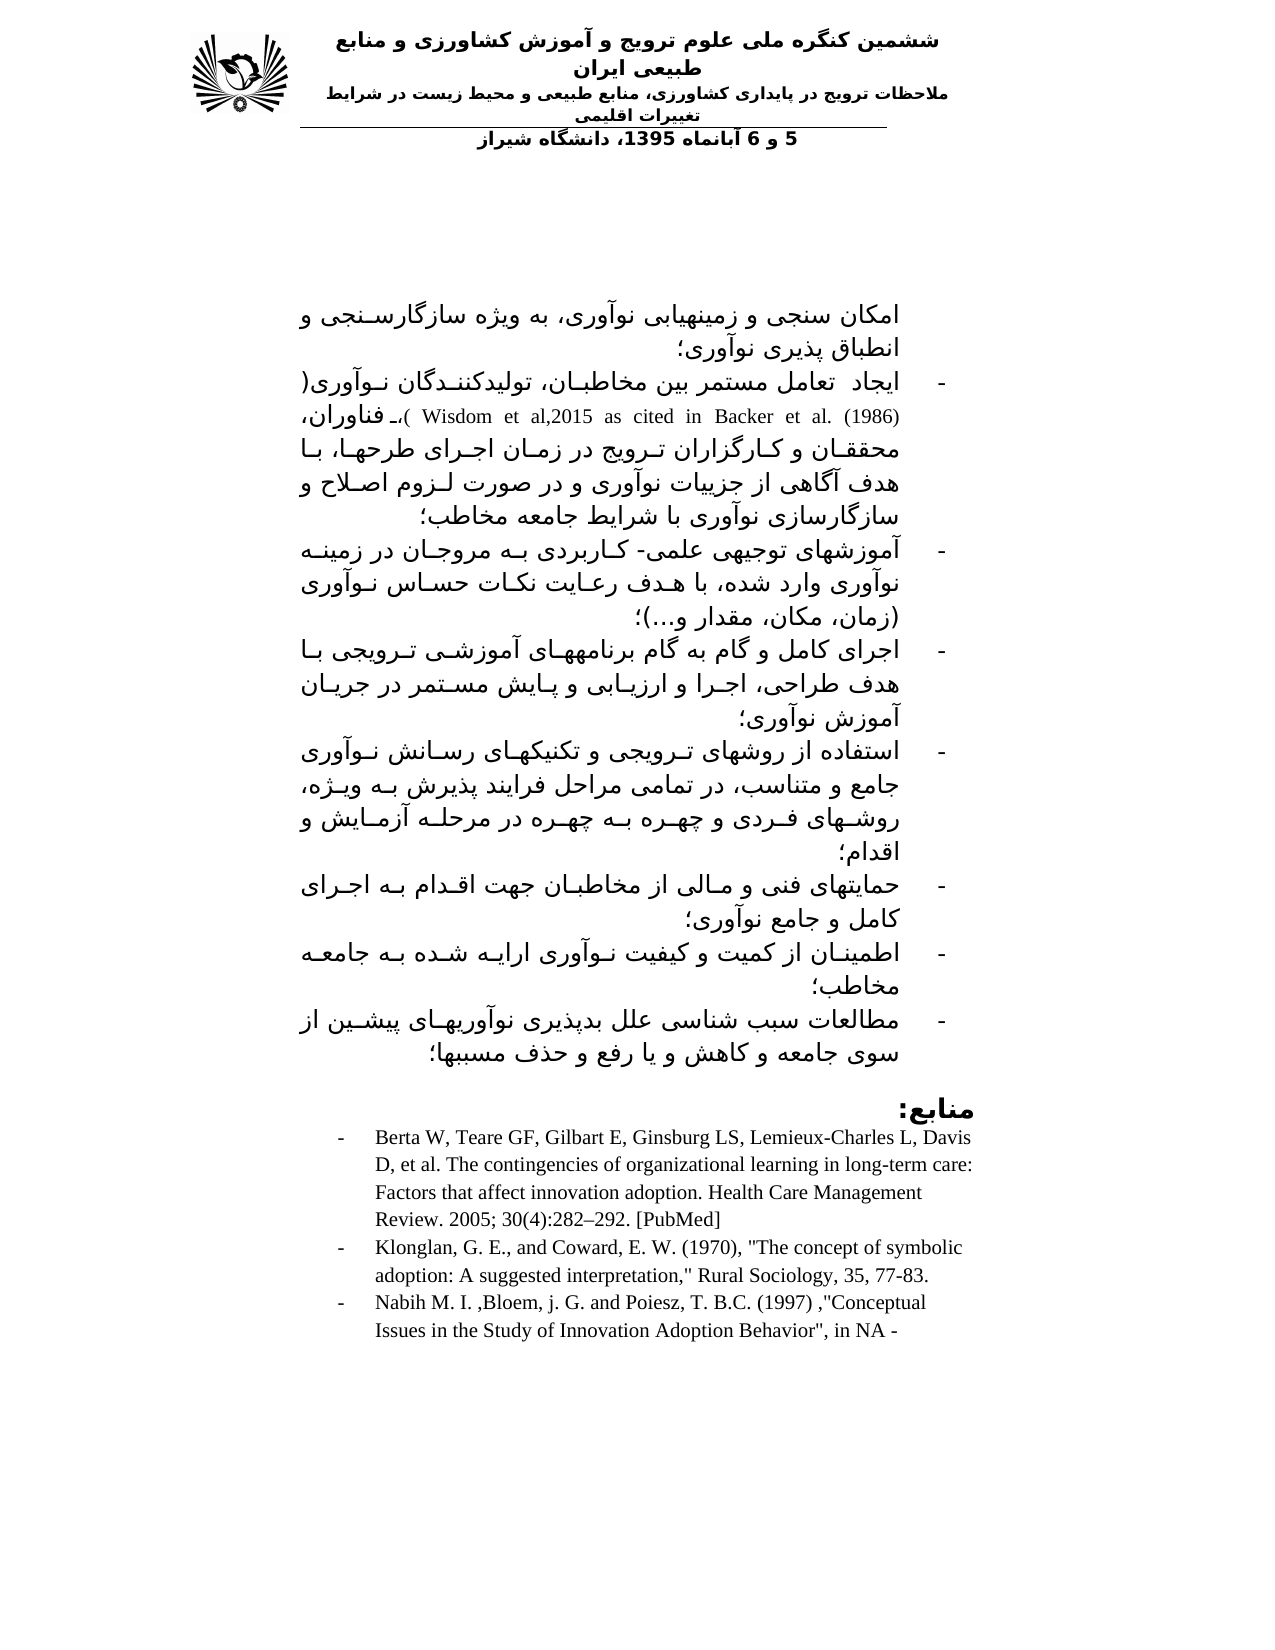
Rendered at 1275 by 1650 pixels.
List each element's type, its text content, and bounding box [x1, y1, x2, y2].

list اجرای کامل و گام به گام برنامه‏های آموزشی ترویجی با هدف طراحی، اجرا و ارزیابی و پایش مستمر در جریان آموزش نوآوری؛ [300, 636, 937, 732]
list آموزش‏های توجیهی علمی- کاربردی به مروجان در زمینه نوآوری وارد شده، با هدف رعایت نکات حساس نوآوری (زمان، مکان، مقدار و...)؛ [300, 535, 937, 631]
list استفاده از روش‏های ترویجی و تکنیک‏های رسانش نوآوری جامع و متناسب، در تمامی مراحل فرایند پذیرش به ویژه، روشهای فردی و چهره به چهره در مرحله آزمایش و اقدام؛ [300, 736, 937, 866]
list ایجاد ‏ تعامل مستمر بین مخاطبان، تولیدکنندگان نوآوری(Wisdom et al,2015 as cited in Backer et al. (1986) )، فناوران، محققان و کارگزاران ترویج در زمان اجرای طرح‏ها، با هدف آگاهی از جزییات نوآوری و در صورت لزوم اصلاح و سازگارسازی نوآوری با شرایط جامعه مخاطب؛ [300, 367, 937, 531]
list Klonglan, G. E., and Coward, E. W. (1970), "The concept of symbolic adoption: A suggested interpretation," Rural Sociology, 35, 77-83. [337, 1235, 975, 1287]
list حمایت‏های فنی و مالی از مخاطبان جهت اقدام به اجرای کامل و جامع نوآوری؛ [300, 871, 937, 933]
list Berta W, Teare GF, Gilbart E, Ginsburg LS, Lemieux-Charles L, Davis D, et al. The contingencies of organizational learning in long-term care: Factors that affect innovation adoption. Health Care Management Review. 2005; 30(4):282–292. [PubMed] [337, 1124, 975, 1231]
list مطالعات سبب شناسی علل بدپذیری نوآوری‏های پیشین از سوی جامعه و کاهش و یا رفع و حذف مسببها؛ [300, 1005, 937, 1068]
picture [190, 32, 289, 114]
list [337, 1290, 975, 1342]
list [300, 300, 937, 363]
text منابع: [300, 1093, 975, 1124]
list اطمینان از کمیت و کیفیت نوآوری ارایه شده به جامعه مخاطب؛ [300, 938, 937, 1001]
